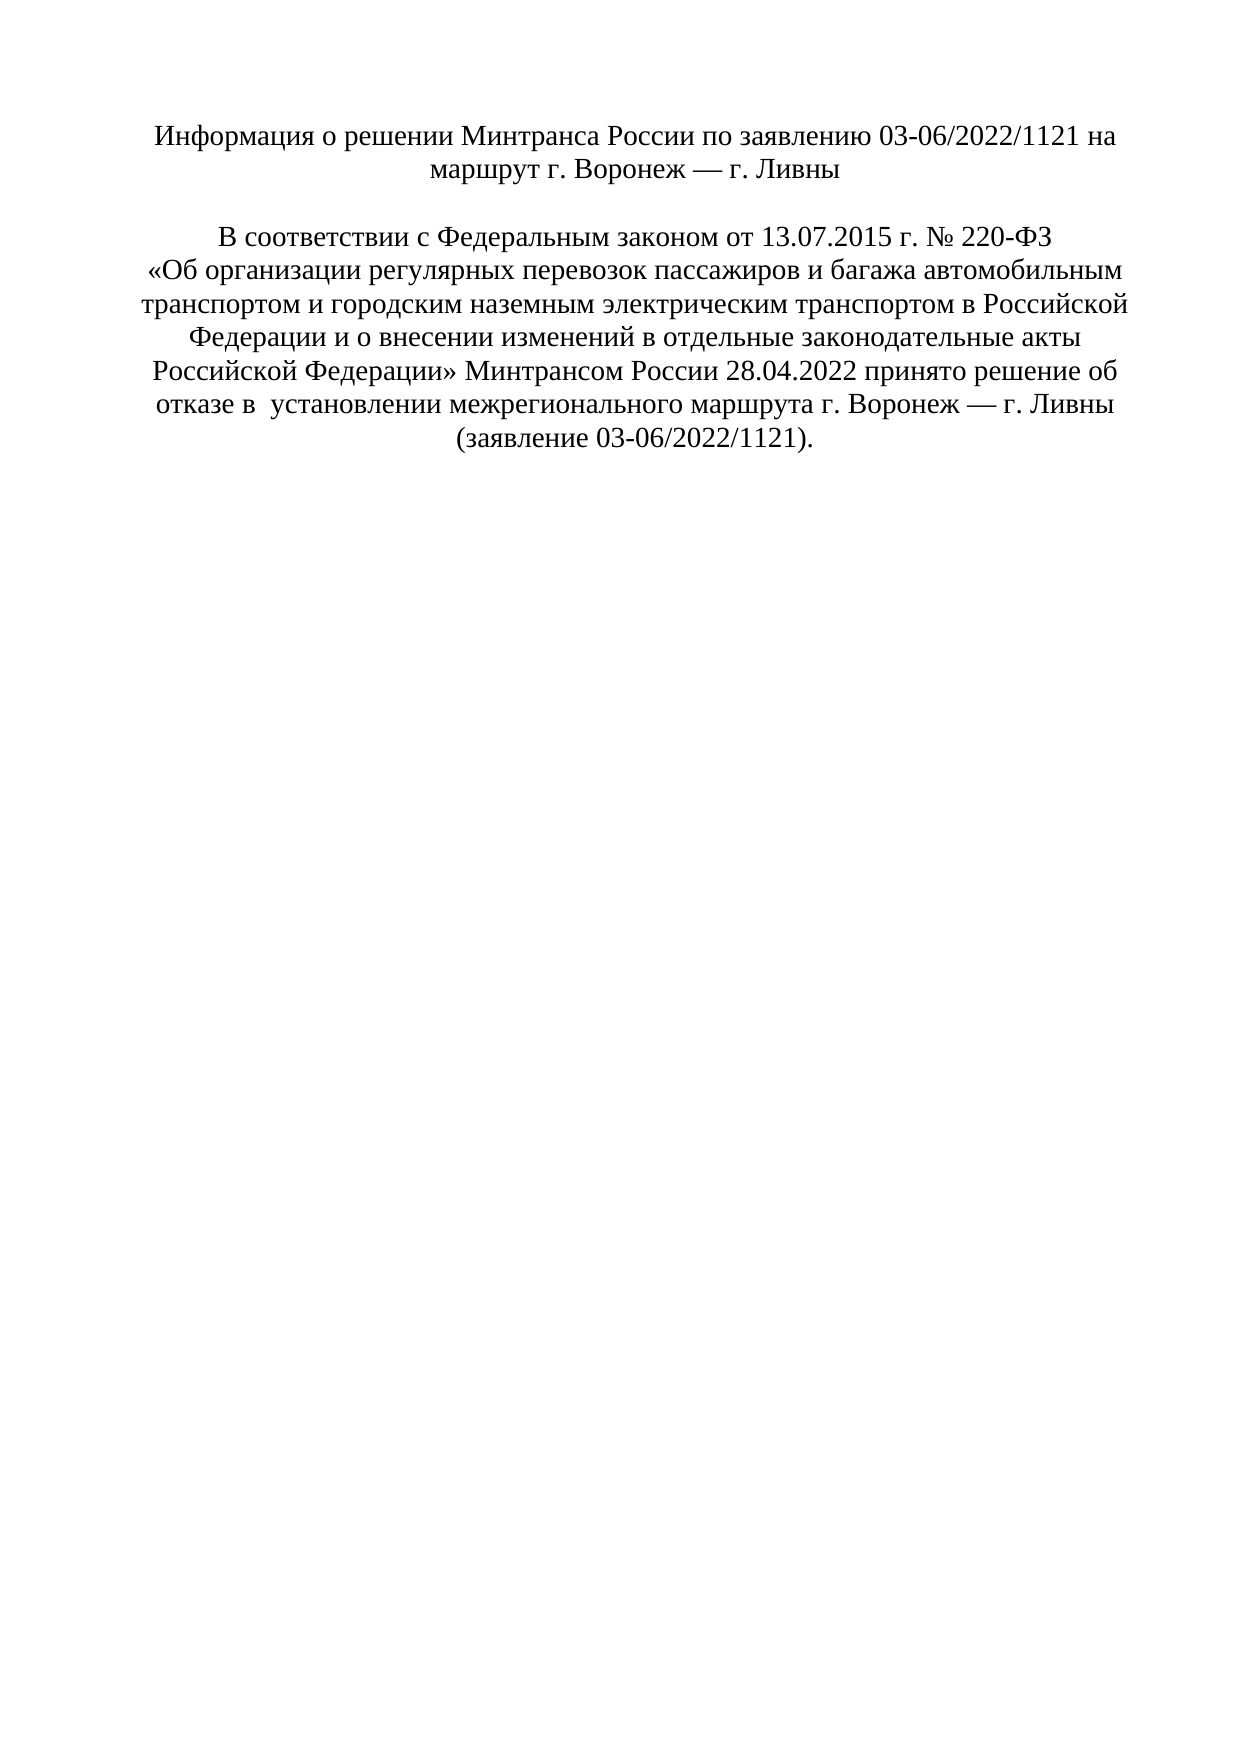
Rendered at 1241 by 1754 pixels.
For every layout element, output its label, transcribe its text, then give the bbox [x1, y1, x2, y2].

text В соответствии с Федеральным законом от 13.07.2015 г. № 220-ФЗ «Об организации регулярных перевозок пассажиров и багажа автомобильным транспортом и городским наземным электрическим транспортом в Российской Федерации и о внесении изменений в отдельные законодательные акты Российской Федерации» Минтрансом России 28.04.2022 принято решение об отказе в установлении межрегионального маршрута г. Воронеж — г. Ливны (заявление 03-06/2022/1121). [118, 219, 1152, 453]
text Информация о решении Минтранса России по заявлению 03-06/2022/1121 на маршрут г. Воронеж — г. Ливны [118, 118, 1152, 185]
